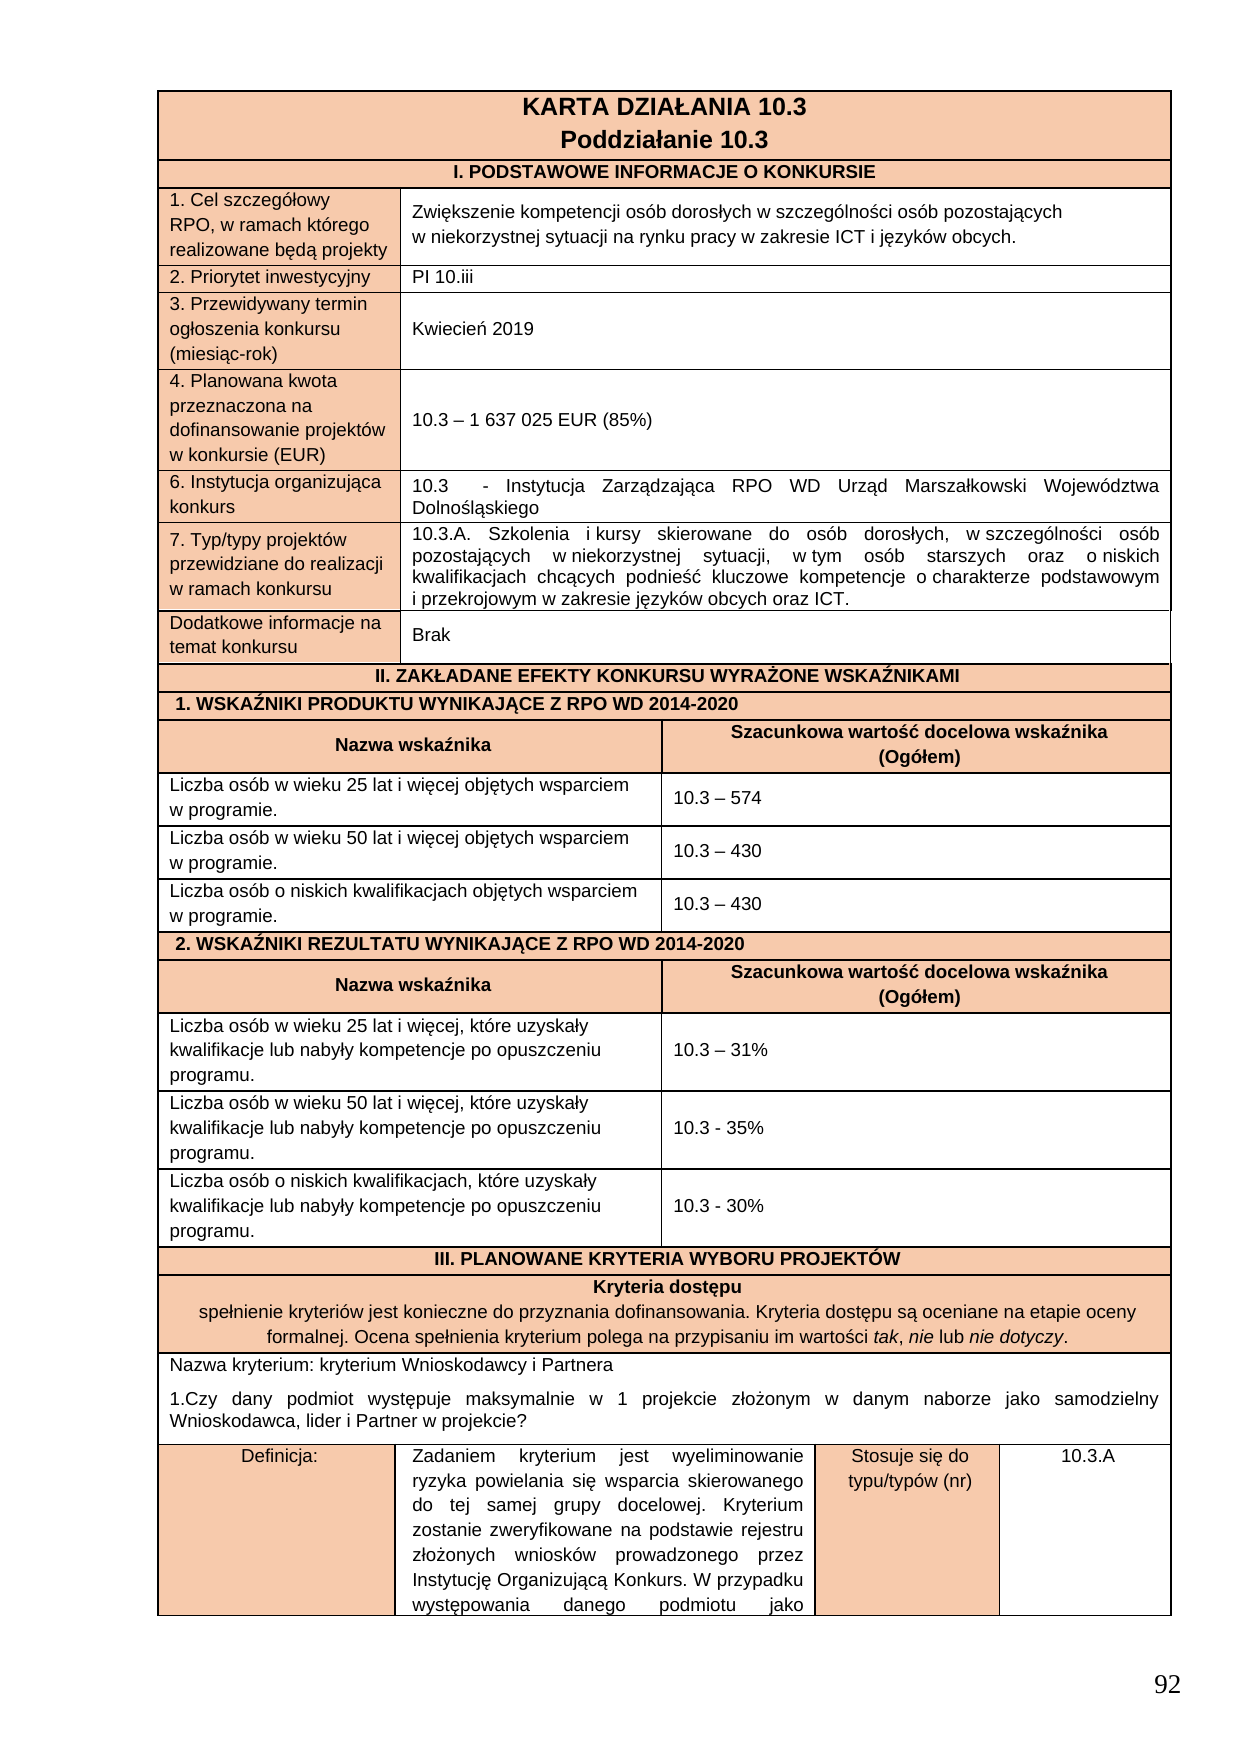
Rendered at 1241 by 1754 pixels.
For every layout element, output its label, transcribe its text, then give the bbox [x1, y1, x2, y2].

table_cell Nazwa kryterium: kryterium Wnioskodawcy i Partnera 1.Czy dany podmiot występuje maksymalnie w 1 projekcie złożonym w danym naborze jako samodzielny Wnioskodawca, lider i Partner w projekcie? [159, 1354, 1170, 1443]
table_header KARTA DZIAŁANIA 10.3 Poddziałanie 10.3 [159, 92, 1170, 159]
table_cell Szacunkowa wartość docelowa wskaźnika (Ogółem) [663, 721, 1170, 772]
table_cell 10.3 – 574 [662, 774, 1170, 825]
table_cell Nazwa wskaźnika [159, 961, 661, 1012]
table_cell 2. WSKAŹNIKI REZULTATU WYNIKAJĄCE Z RPO WD 2014-2020 [159, 933, 1170, 959]
table_cell 6. Instytucja organizująca konkurs [159, 471, 400, 522]
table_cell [396, 1445, 814, 1615]
table_cell III. PLANOWANE KRYTERIA WYBORU PROJEKTÓW [159, 1248, 1170, 1274]
table_cell 10.3 – 1 637 025 EUR (85%) [401, 370, 1170, 470]
table_cell 10.3.A [1000, 1445, 1170, 1615]
table_cell Dodatkowe informacje na temat konkursu [159, 612, 400, 662]
table_cell 2. Priorytet inwestycyjny [159, 266, 400, 292]
table_cell PI 10.iii [401, 266, 1170, 292]
table_cell Brak [401, 610, 1170, 662]
table_cell 10.3 – 430 [662, 880, 1170, 931]
table_cell 10.3 – 31% [662, 1014, 1170, 1090]
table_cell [816, 1445, 999, 1615]
table_cell Nazwa wskaźnika [159, 721, 661, 772]
table_cell 1. WSKAŹNIKI PRODUKTU WYNIKAJĄCE Z RPO WD 2014-2020 [159, 693, 1170, 719]
table_cell Liczba osób o niskich kwalifikacjach objętych wsparciem w programie. [159, 880, 661, 931]
table_cell 10.3 – 430 [662, 827, 1170, 878]
table_cell 1. Cel szczegółowy RPO, w ramach którego realizowane będą projekty [159, 189, 400, 265]
table_cell 4. Planowana kwota przeznaczona na dofinansowanie projektów w konkursie (EUR) [159, 370, 400, 470]
table_cell 10.3 - Instytucja Zarządzająca RPO WD Urząd Marszałkowski Województwa Dolnośląskiego [401, 471, 1170, 522]
table_cell I. PODSTAWOWE INFORMACJE O KONKURSIE [159, 161, 1170, 187]
table_cell 10.3 - 30% [662, 1170, 1170, 1246]
table_cell Kryteria dostępu spełnienie kryteriów jest konieczne do przyznania dofinansowania. Kryteria dostępu są oceniane na etapie oceny formalnej. Ocena spełnienia kryterium polega na przypisaniu im wartości tak, nie lub nie dotyczy. [159, 1276, 1170, 1352]
table_cell 10.3.A. Szkolenia i kursy skierowane do osób dorosłych, w szczególności osób pozostających w niekorzystnej sytuacji, w tym osób starszych oraz o niskich kwalifikacjach chcących podnieść kluczowe kompetencje o charakterze podstawowym i przekrojowym w zakresie języków obcych oraz ICT. [401, 523, 1170, 609]
table_cell Liczba osób w wieku 25 lat i więcej, które uzyskały kwalifikacje lub nabyły kompetencje po opuszczeniu programu. [159, 1014, 661, 1090]
table_cell Liczba osób w wieku 50 lat i więcej, które uzyskały kwalifikacje lub nabyły kompetencje po opuszczeniu programu. [159, 1092, 661, 1168]
table_cell II. ZAKŁADANE EFEKTY KONKURSU WYRAŻONE WSKAŹNIKAMI [159, 663, 1170, 691]
table_cell Liczba osób o niskich kwalifikacjach, które uzyskały kwalifikacje lub nabyły kompetencje po opuszczeniu programu. [159, 1170, 661, 1246]
table_cell 3. Przewidywany termin ogłoszenia konkursu (miesiąc-rok) [159, 293, 400, 369]
table_cell Definicja: [159, 1445, 394, 1615]
table_cell Zwiększenie kompetencji osób dorosłych w szczególności osób pozostających w niekorzystnej sytuacji na rynku pracy w zakresie ICT i języków obcych. [401, 189, 1170, 265]
table_cell 10.3 - 35% [662, 1092, 1170, 1168]
table_cell 7. Typ/typy projektów przewidziane do realizacji w ramach konkursu [159, 523, 400, 609]
table_cell Liczba osób w wieku 50 lat i więcej objętych wsparciem w programie. [159, 827, 661, 878]
table_cell Szacunkowa wartość docelowa wskaźnika (Ogółem) [663, 961, 1170, 1012]
table_cell Liczba osób w wieku 25 lat i więcej objętych wsparciem w programie. [159, 774, 661, 825]
table_cell Kwiecień 2019 [401, 293, 1170, 369]
